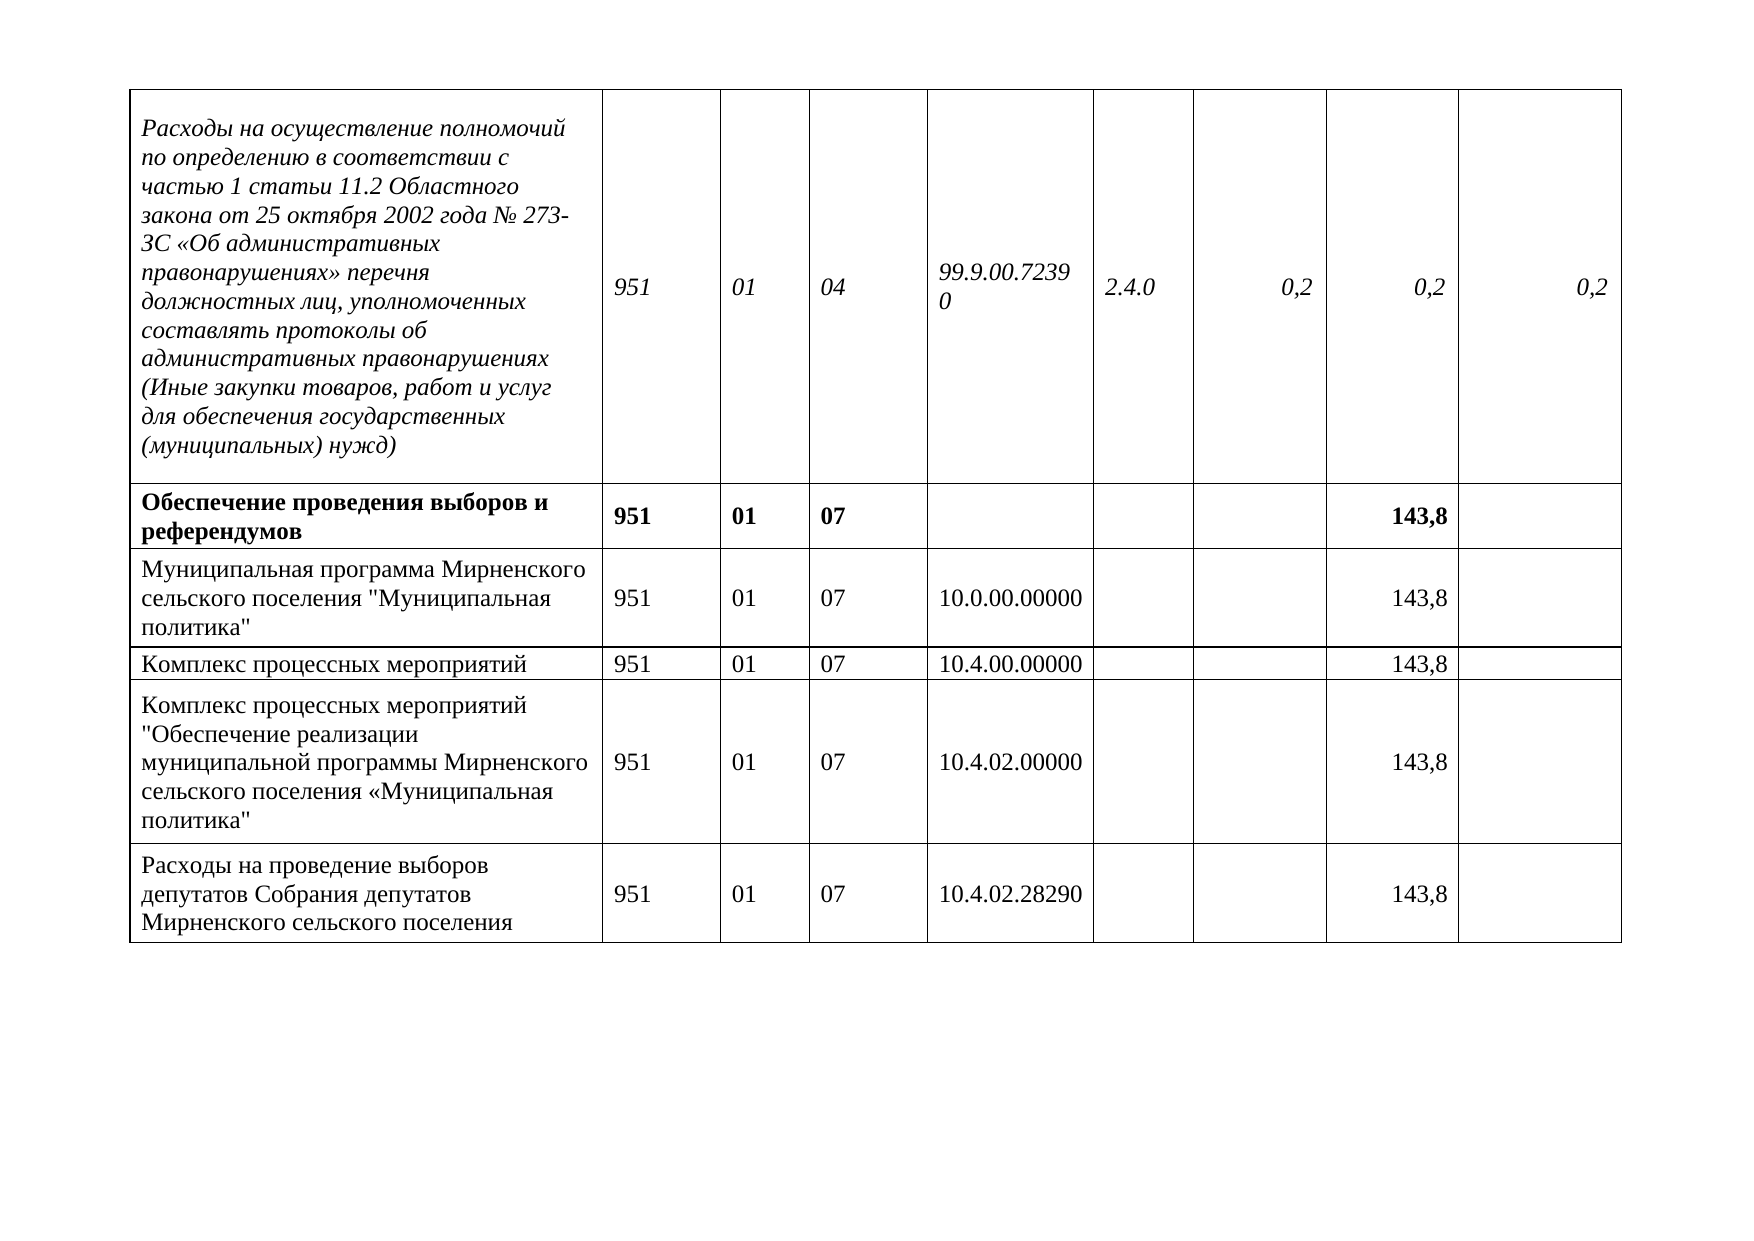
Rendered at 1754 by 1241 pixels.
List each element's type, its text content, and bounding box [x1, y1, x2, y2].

table_cell [1459, 680, 1621, 843]
table_cell 10.4.00.00000 [928, 648, 1093, 679]
table_cell [928, 484, 1093, 548]
table_cell 143,8 [1327, 648, 1458, 679]
table_cell 04 [810, 90, 927, 482]
table_cell 951 [603, 680, 720, 843]
table_cell 143,8 [1327, 549, 1458, 646]
table_cell 143,8 [1327, 680, 1458, 843]
table_cell Обеспечение проведения выборов и референдумов [131, 484, 602, 548]
table_cell 99.9.00.72390 [928, 90, 1093, 482]
table_cell 951 [603, 549, 720, 646]
table_cell 951 [603, 484, 720, 548]
table_cell 01 [721, 484, 809, 548]
table_cell 01 [721, 648, 809, 679]
table_cell [1194, 648, 1326, 679]
table_cell [1459, 648, 1621, 679]
table_cell 01 [721, 680, 809, 843]
table_cell 01 [721, 90, 809, 482]
table_cell Расходы на осуществление полномочий по определению в соответствии с частью 1 статьи 11.2 Областного закона от 25 октября 2002 года № 273-ЗС «Об административных правонарушениях» перечня должностных лиц, уполномоченных составлять протоколы об административных правонарушениях (Иные закупки товаров, работ и услуг для обеспечения государственных (муниципальных) нужд) [131, 90, 602, 482]
table_cell 07 [810, 484, 927, 548]
table_cell 07 [810, 680, 927, 843]
table_cell 2.4.0 [1094, 90, 1193, 482]
table_cell 07 [810, 549, 927, 646]
table_cell [1459, 844, 1621, 942]
table_cell [1094, 549, 1193, 646]
table_cell [1094, 484, 1193, 548]
table_cell [1094, 680, 1193, 843]
table_cell [1459, 484, 1621, 548]
table_cell 0,2 [1459, 90, 1621, 482]
table_cell 01 [721, 844, 809, 942]
table_cell [1094, 648, 1193, 679]
table_cell 10.4.02.00000 [928, 680, 1093, 843]
table_cell 143,8 [1327, 484, 1458, 548]
table_cell [1194, 484, 1326, 548]
table_cell Муниципальная программа Мирненского сельского поселения "Муниципальная политика" [131, 549, 602, 646]
table_cell [1194, 844, 1326, 942]
table_cell 01 [721, 549, 809, 646]
table_cell Комплекс процессных мероприятий [131, 648, 602, 679]
table_cell 0,2 [1327, 90, 1458, 482]
table_cell 951 [603, 844, 720, 942]
table_cell [1459, 549, 1621, 646]
table_cell 143,8 [1327, 844, 1458, 942]
table_cell 07 [810, 648, 927, 679]
table_cell [1194, 680, 1326, 843]
table_cell [1094, 844, 1193, 942]
table_cell 951 [603, 90, 720, 482]
table_cell [1194, 549, 1326, 646]
table_cell 951 [603, 648, 720, 679]
table_cell 07 [810, 844, 927, 942]
table_cell 0,2 [1194, 90, 1326, 482]
table_cell 10.4.02.28290 [928, 844, 1093, 942]
table_cell Расходы на проведение выборов депутатов Собрания депутатов Мирненского сельского поселения [131, 844, 602, 942]
table_cell 10.0.00.00000 [928, 549, 1093, 646]
table_cell Комплекс процессных мероприятий "Обеспечение реализации муниципальной программы Мирненского сельского поселения «Муниципальная политика" [131, 680, 602, 843]
